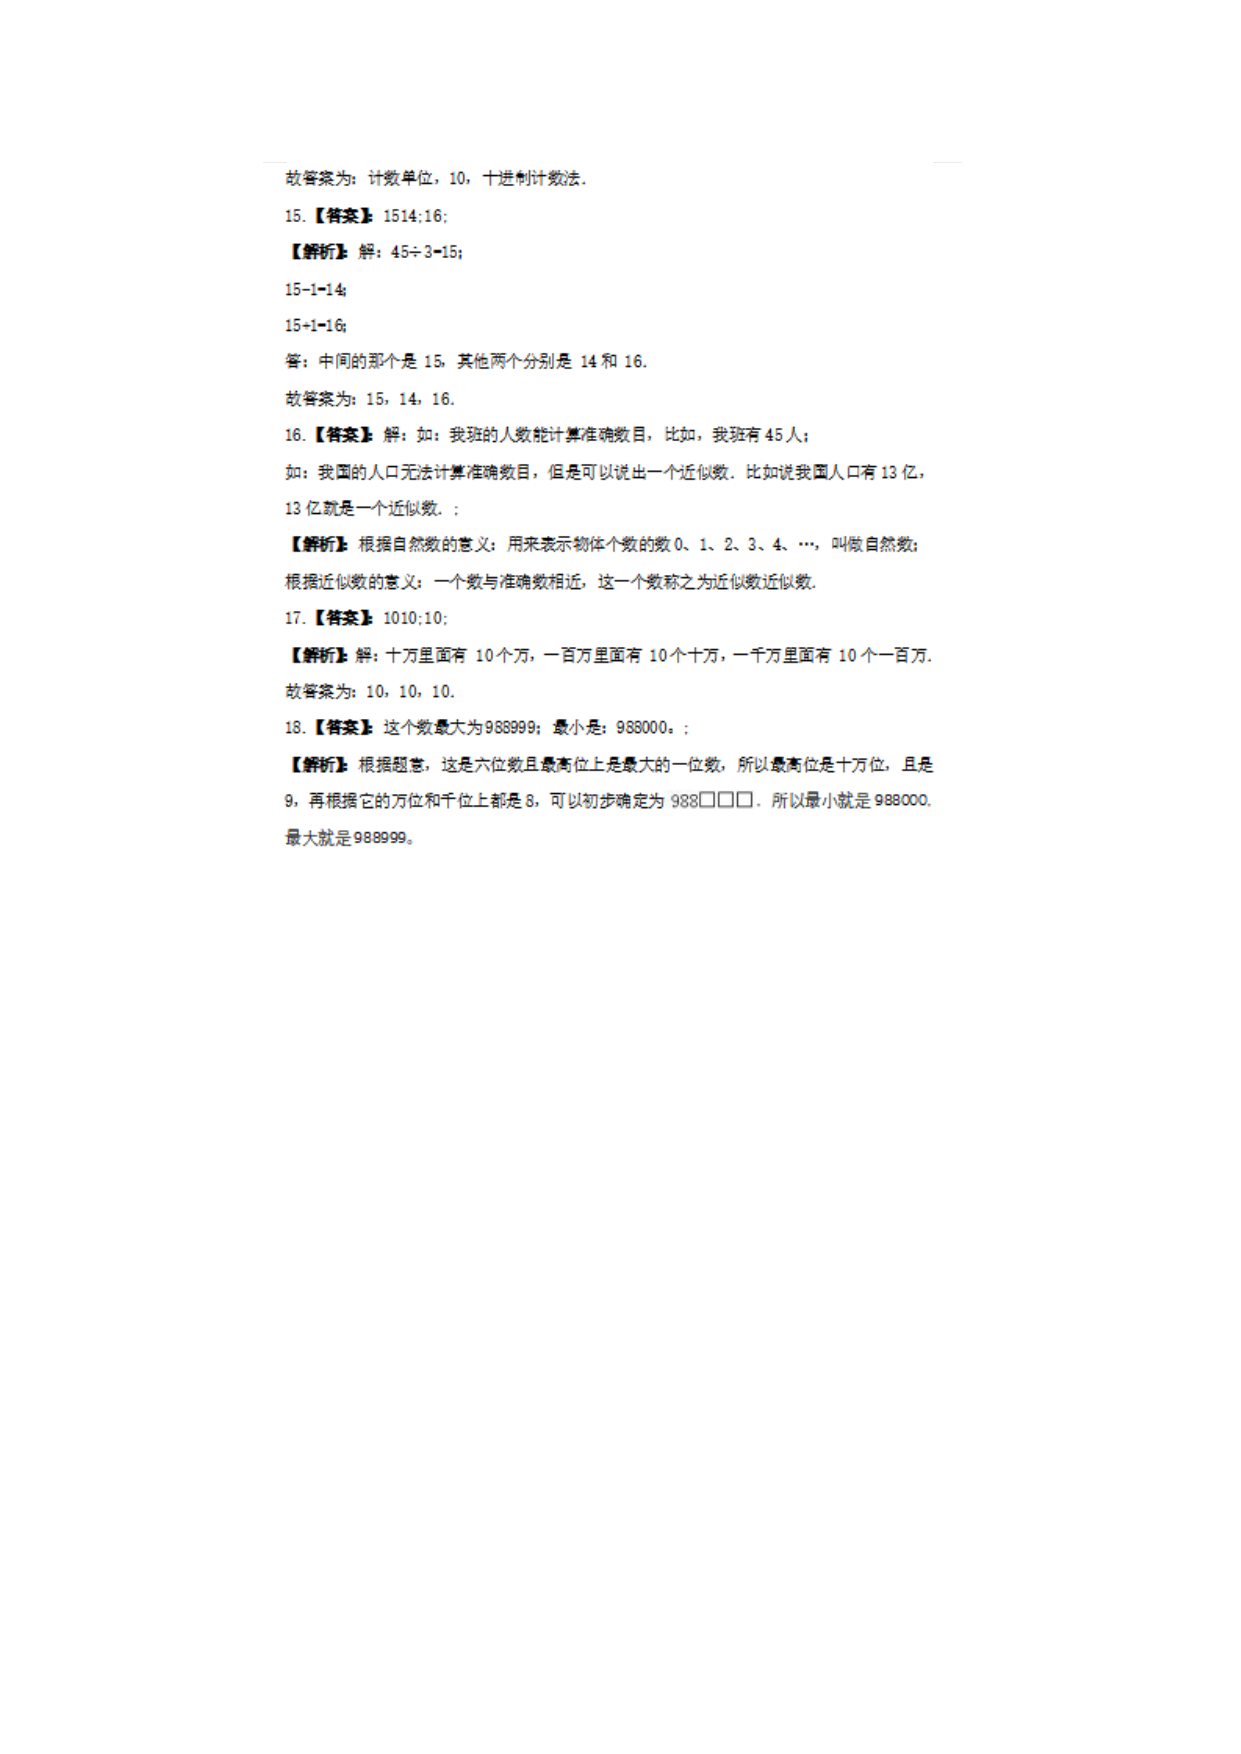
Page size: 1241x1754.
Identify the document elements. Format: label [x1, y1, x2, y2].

picture [263, 162, 978, 876]
